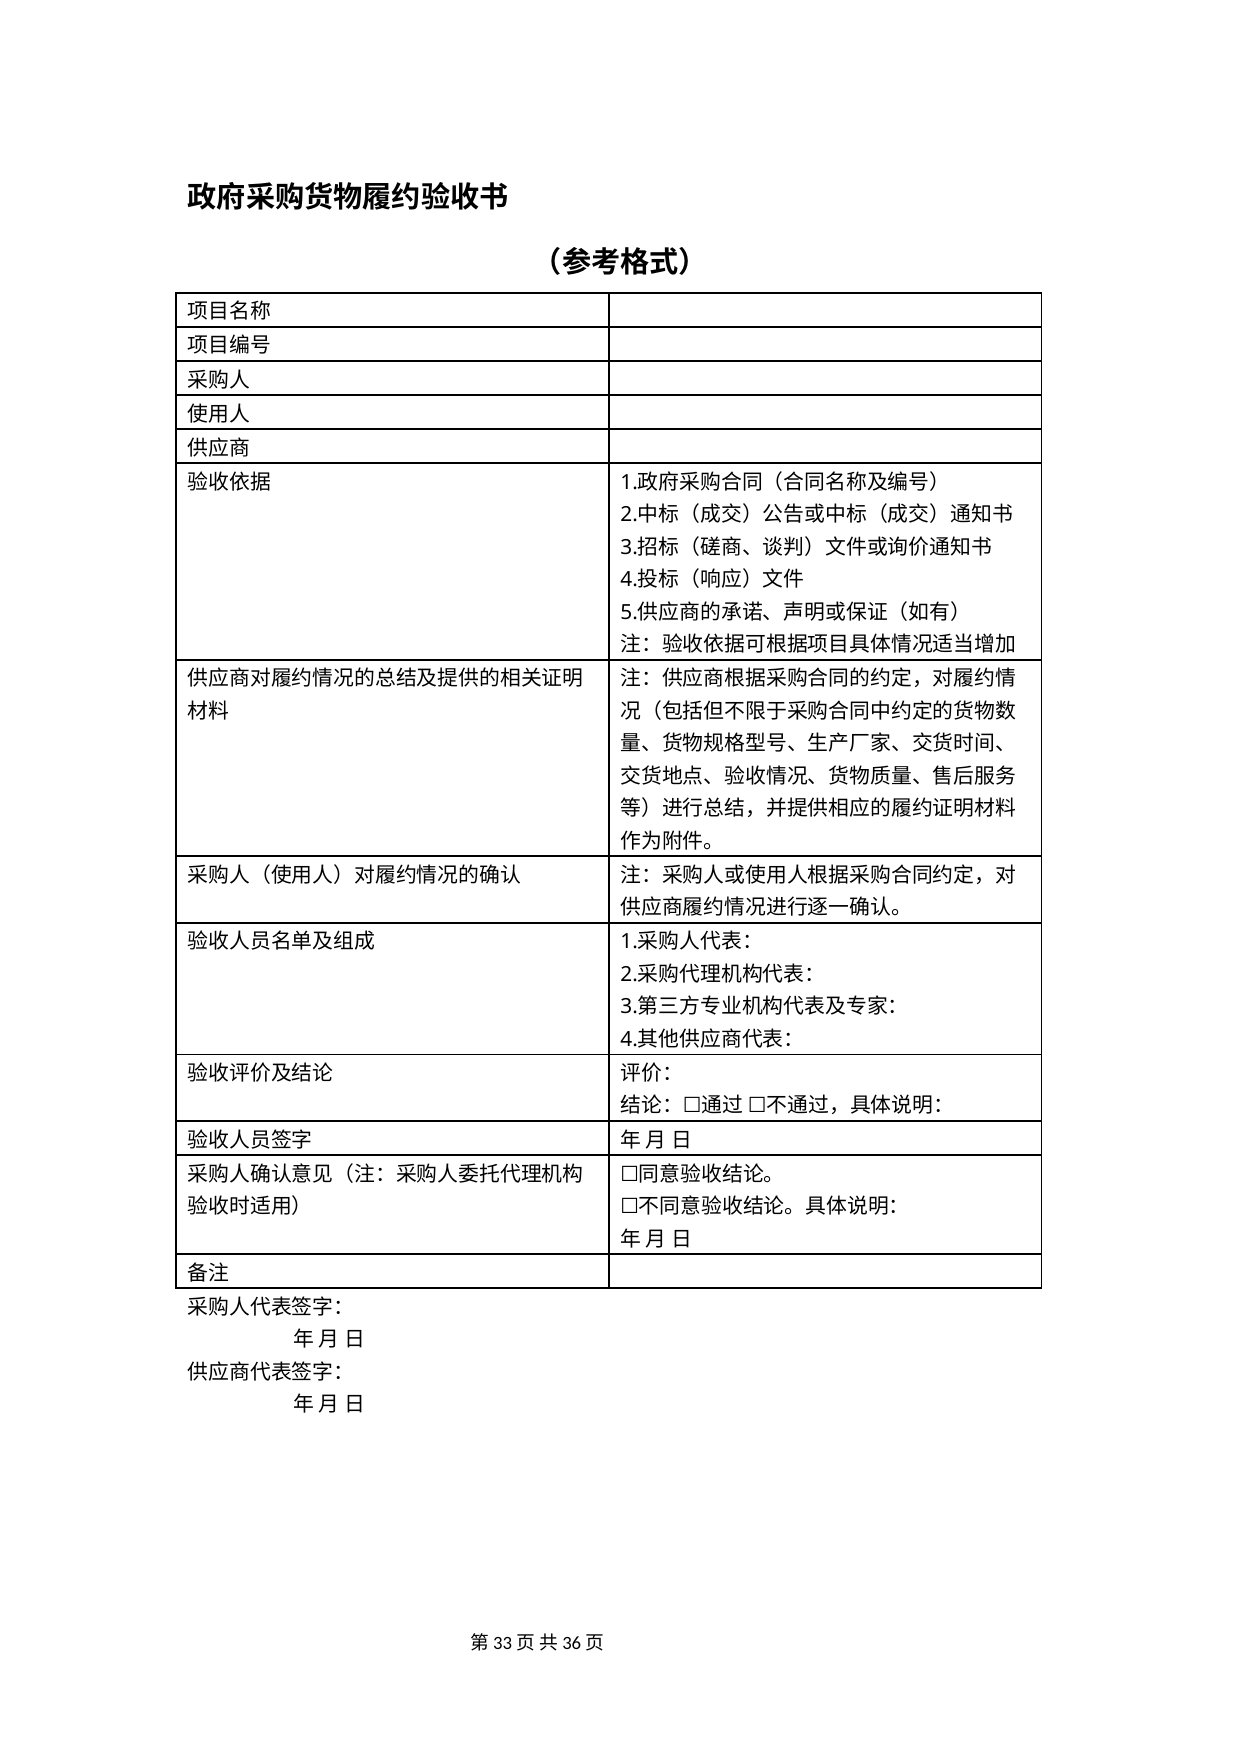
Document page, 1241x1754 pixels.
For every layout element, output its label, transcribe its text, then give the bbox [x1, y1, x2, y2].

table_cell 注：供应商根据采购合同的约定，对履约情况（包括但不限于采购合同中约定的货物数量、货物规格型号、生产厂家、交货时间、交货地点、验收情况、货物质量、售后服务等）进行总结，并提供相应的履约证明材料作为附件。 [610, 661, 1041, 855]
table_cell ☐同意验收结论。 ☐不同意验收结论。具体说明： 年 月 日 [610, 1156, 1041, 1253]
table_cell 采购人确认意见（注：采购人委托代理机构验收时适用） [177, 1156, 608, 1253]
table_header 项目名称 [177, 294, 608, 326]
table_cell 备注 [177, 1255, 608, 1287]
table_cell [610, 396, 1041, 428]
table_cell 验收人员名单及组成 [177, 924, 608, 1053]
table_cell 评价： 结论：☐通过 ☐不通过，具体说明： [610, 1055, 1041, 1120]
table_cell 采购人 [177, 362, 608, 394]
text （参考格式） [187, 227, 1053, 292]
table_cell [610, 1255, 1041, 1287]
table_cell 验收人员签字 [177, 1122, 608, 1154]
table_cell 1.采购人代表： 2.采购代理机构代表： 3.第三方专业机构代表及专家： 4.其他供应商代表： [610, 924, 1041, 1053]
table_cell 供应商对履约情况的总结及提供的相关证明材料 [177, 661, 608, 855]
table_cell 验收评价及结论 [177, 1055, 608, 1120]
table_cell 注：采购人或使用人根据采购合同约定，对供应商履约情况进行逐一确认。 [610, 857, 1041, 922]
table_cell [610, 430, 1041, 462]
table_cell 验收依据 [177, 464, 608, 659]
table_cell 项目编号 [177, 328, 608, 360]
table_cell 年 月 日 [610, 1122, 1041, 1154]
text 采购人代表签字： [187, 1289, 1053, 1321]
table_cell 1.政府采购合同（合同名称及编号） 2.中标（成交）公告或中标（成交）通知书 3.招标（磋商、谈判）文件或询价通知书 4.投标（响应）文件 5.供应商的承诺、声明或保证（如有） 注：验收依据可根据项目具体情况适当增加 [610, 464, 1041, 659]
table_header [610, 294, 1041, 326]
table_cell 供应商 [177, 430, 608, 462]
text 年 月 日 [187, 1321, 1053, 1354]
text 年 月 日 [187, 1386, 1053, 1419]
table_cell [610, 328, 1041, 360]
text 供应商代表签字： [187, 1354, 1053, 1386]
table_cell 使用人 [177, 396, 608, 428]
table_cell [610, 362, 1041, 394]
text 政府采购货物履约验收书 [187, 162, 1053, 227]
table_cell 采购人（使用人）对履约情况的确认 [177, 857, 608, 922]
